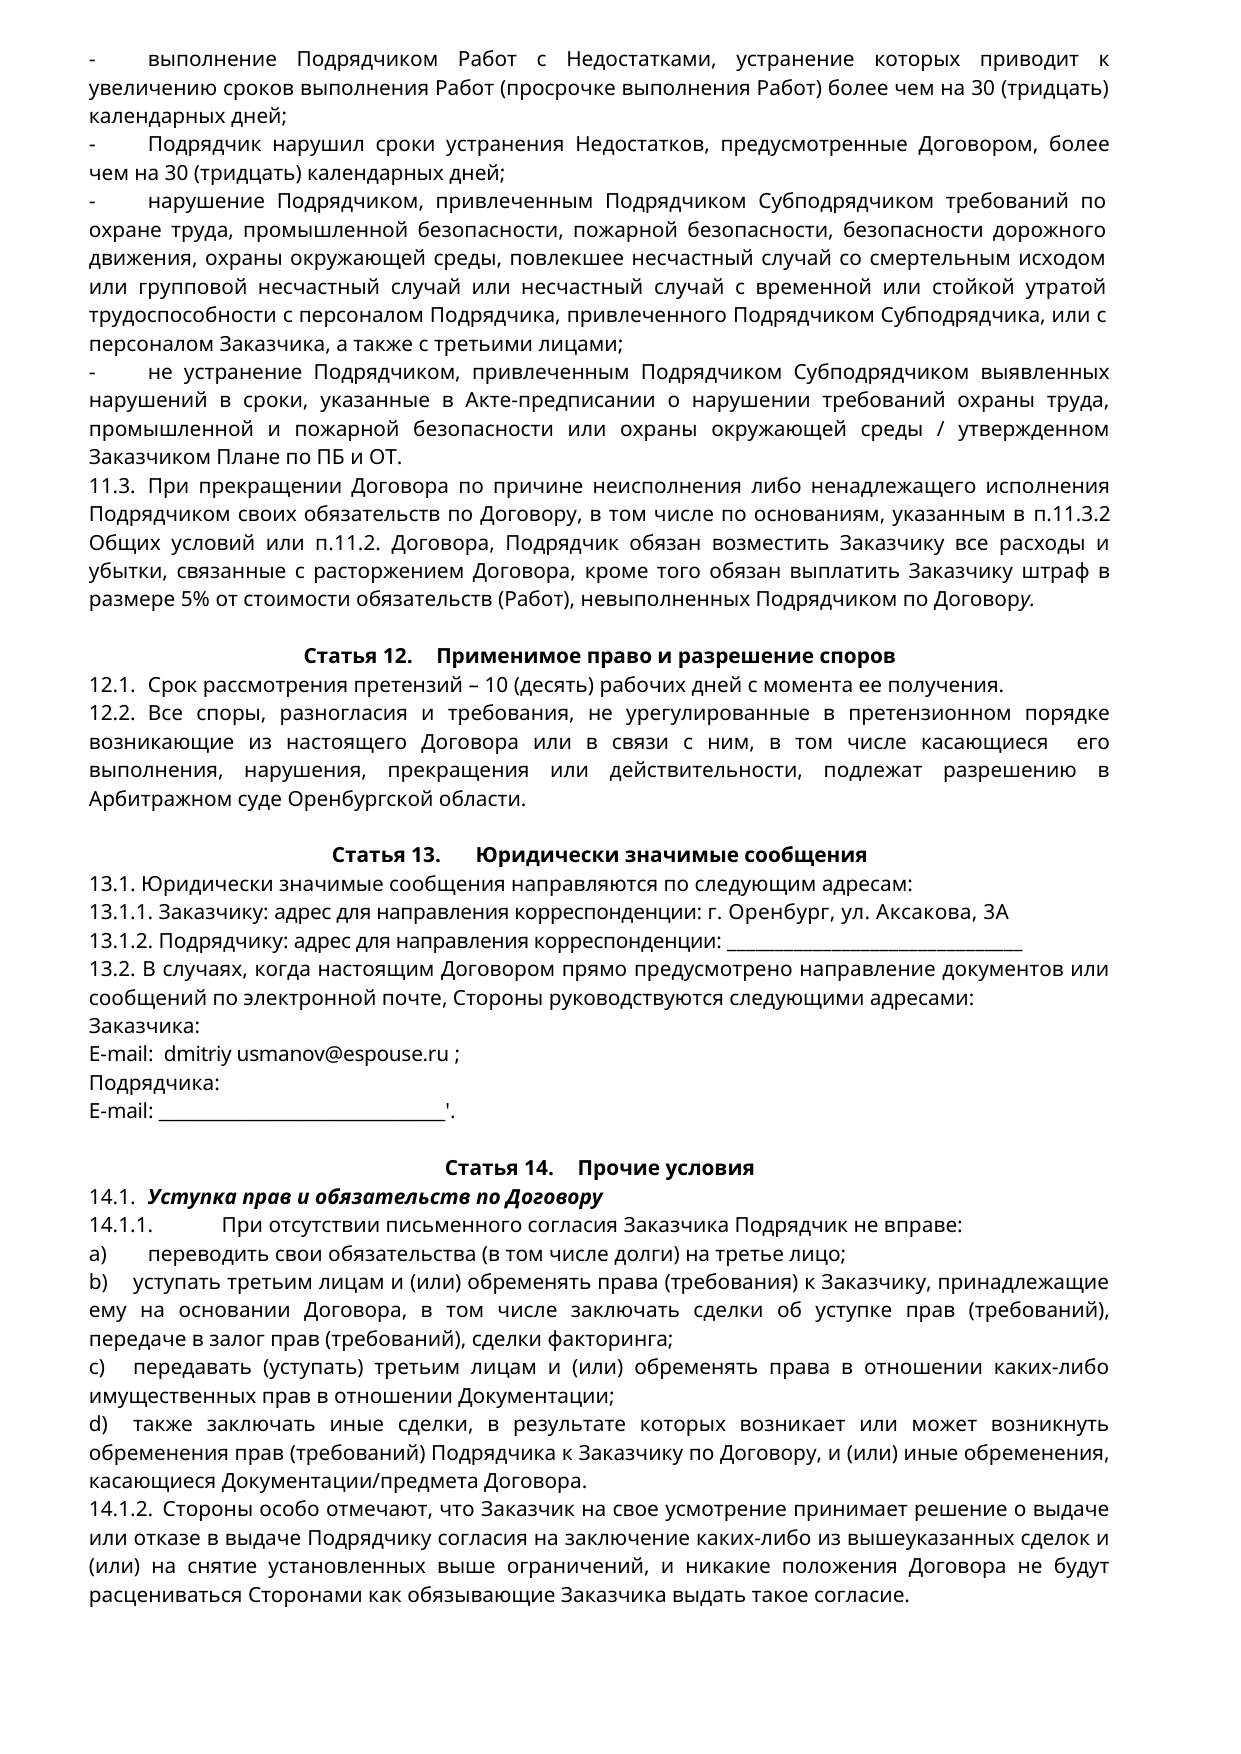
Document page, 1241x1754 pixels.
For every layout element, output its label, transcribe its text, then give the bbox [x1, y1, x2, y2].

list Срок рассмотрения претензий – 10 (десять) рабочих дней с момента ее получения. [89, 670, 1111, 698]
list Применимое право и разрешение споров [89, 641, 1111, 670]
list не устранение Подрядчиком, привлеченным Подрядчиком Субподрядчиком выявленных нарушений в сроки, указанные в Акте-предписании о нарушении требований охраны труда, промышленной и пожарной безопасности или охраны окружающей среды / утвержденном Заказчиком Плане по ПБ и ОТ. [89, 357, 1111, 471]
list нарушение Подрядчиком, привлеченным Подрядчиком Субподрядчиком требований по охране труда, промышленной безопасности, пожарной безопасности, безопасности дорожного движения, охраны окружающей среды, повлекшее несчастный случай со смертельным исходом или групповой несчастный случай или несчастный случай с временной или стойкой утратой трудоспособности с персоналом Подрядчика, привлеченного Подрядчиком Субподрядчика, или с персоналом Заказчика, а также с третьими лицами; [89, 186, 1107, 357]
list Все споры, разногласия и требования, не урегулированные в претензионном порядке возникающие из настоящего Договора или в связи с ним, в том числе касающиеся его выполнения, нарушения, прекращения или действительности, подлежат разрешению в Арбитражном суде Оренбургской области. [89, 698, 1111, 812]
list Уступка прав и обязательств по Договору [89, 1182, 1111, 1210]
list уступать третьим лицам и (или) обременять права (требования) к Заказчику, принадлежащие ему на основании Договора, в том числе заключать сделки об уступке прав (требований), передаче в залог прав (требований), сделки факторинга; [89, 1267, 1111, 1352]
list Подрядчик нарушил сроки устранения Недостатков, предусмотренные Договором, более чем на 30 (тридцать) календарных дней; [89, 129, 1111, 186]
list При отсутствии письменного согласия Заказчика Подрядчик не вправе: [89, 1210, 1111, 1239]
list E-mail: dmitriy usmanov@espouse.ru ; [89, 1039, 1111, 1068]
list При прекращении Договора по причине неисполнения либо ненадлежащего исполнения Подрядчиком своих обязательств по Договору, в том числе по основаниям, указанным в п.11.3.2 Общих условий или п.11.2. Договора, Подрядчик обязан возместить Заказчику все расходы и убытки, связанные с расторжением Договора, кроме того обязан выплатить Заказчику штраф в размере 5% от стоимости обязательств (Работ), невыполненных Подрядчиком по Договору. [89, 471, 1111, 613]
list Подрядчика: [89, 1068, 1111, 1096]
list Стороны особо отмечают, что Заказчик на свое усмотрение принимает решение о выдаче или отказе в выдаче Подрядчику согласия на заключение каких-либо из вышеуказанных сделок и (или) на снятие установленных выше ограничений, и никакие положения Договора не будут расцениваться Сторонами как обязывающие Заказчика выдать такое согласие. [89, 1494, 1111, 1608]
list также заключать иные сделки, в результате которых возникает или может возникнуть обременения прав (требований) Подрядчика к Заказчику по Договору, и (или) иные обременения, касающиеся Документации/предмета Договора. [89, 1409, 1111, 1494]
list передавать (уступать) третьим лицам и (или) обременять права в отношении каких-либо имущественных прав в отношении Документации; [89, 1352, 1111, 1409]
list 13.2. В случаях, когда настоящим Договором прямо предусмотрено направление документов или сообщений по электронной почте, Стороны руководствуются следующими адресами: [89, 954, 1111, 1011]
list Заказчика: [89, 1011, 1111, 1039]
list 13.1.1. Заказчику: адрес для направления корреспонденции: г. Оренбург, ул. Аксакова, 3А [89, 897, 1111, 926]
list переводить свои обязательства (в том числе долги) на третье лицо; [89, 1239, 1111, 1267]
list 13.1. Юридически значимые сообщения направляются по следующим адресам: [89, 869, 1111, 897]
list выполнение Подрядчиком Работ с Недостатками, устранение которых приводит к увеличению сроков выполнения Работ (просрочке выполнения Работ) более чем на 30 (тридцать) календарных дней; [89, 44, 1111, 129]
list 13.1.2. Подрядчику: адрес для направления корреспонденции: _______________________________ [89, 926, 1111, 954]
list E-mail: ________________________________'. [89, 1096, 1111, 1125]
list Прочие условия [89, 1153, 1111, 1182]
list Юридически значимые сообщения [89, 841, 1111, 869]
